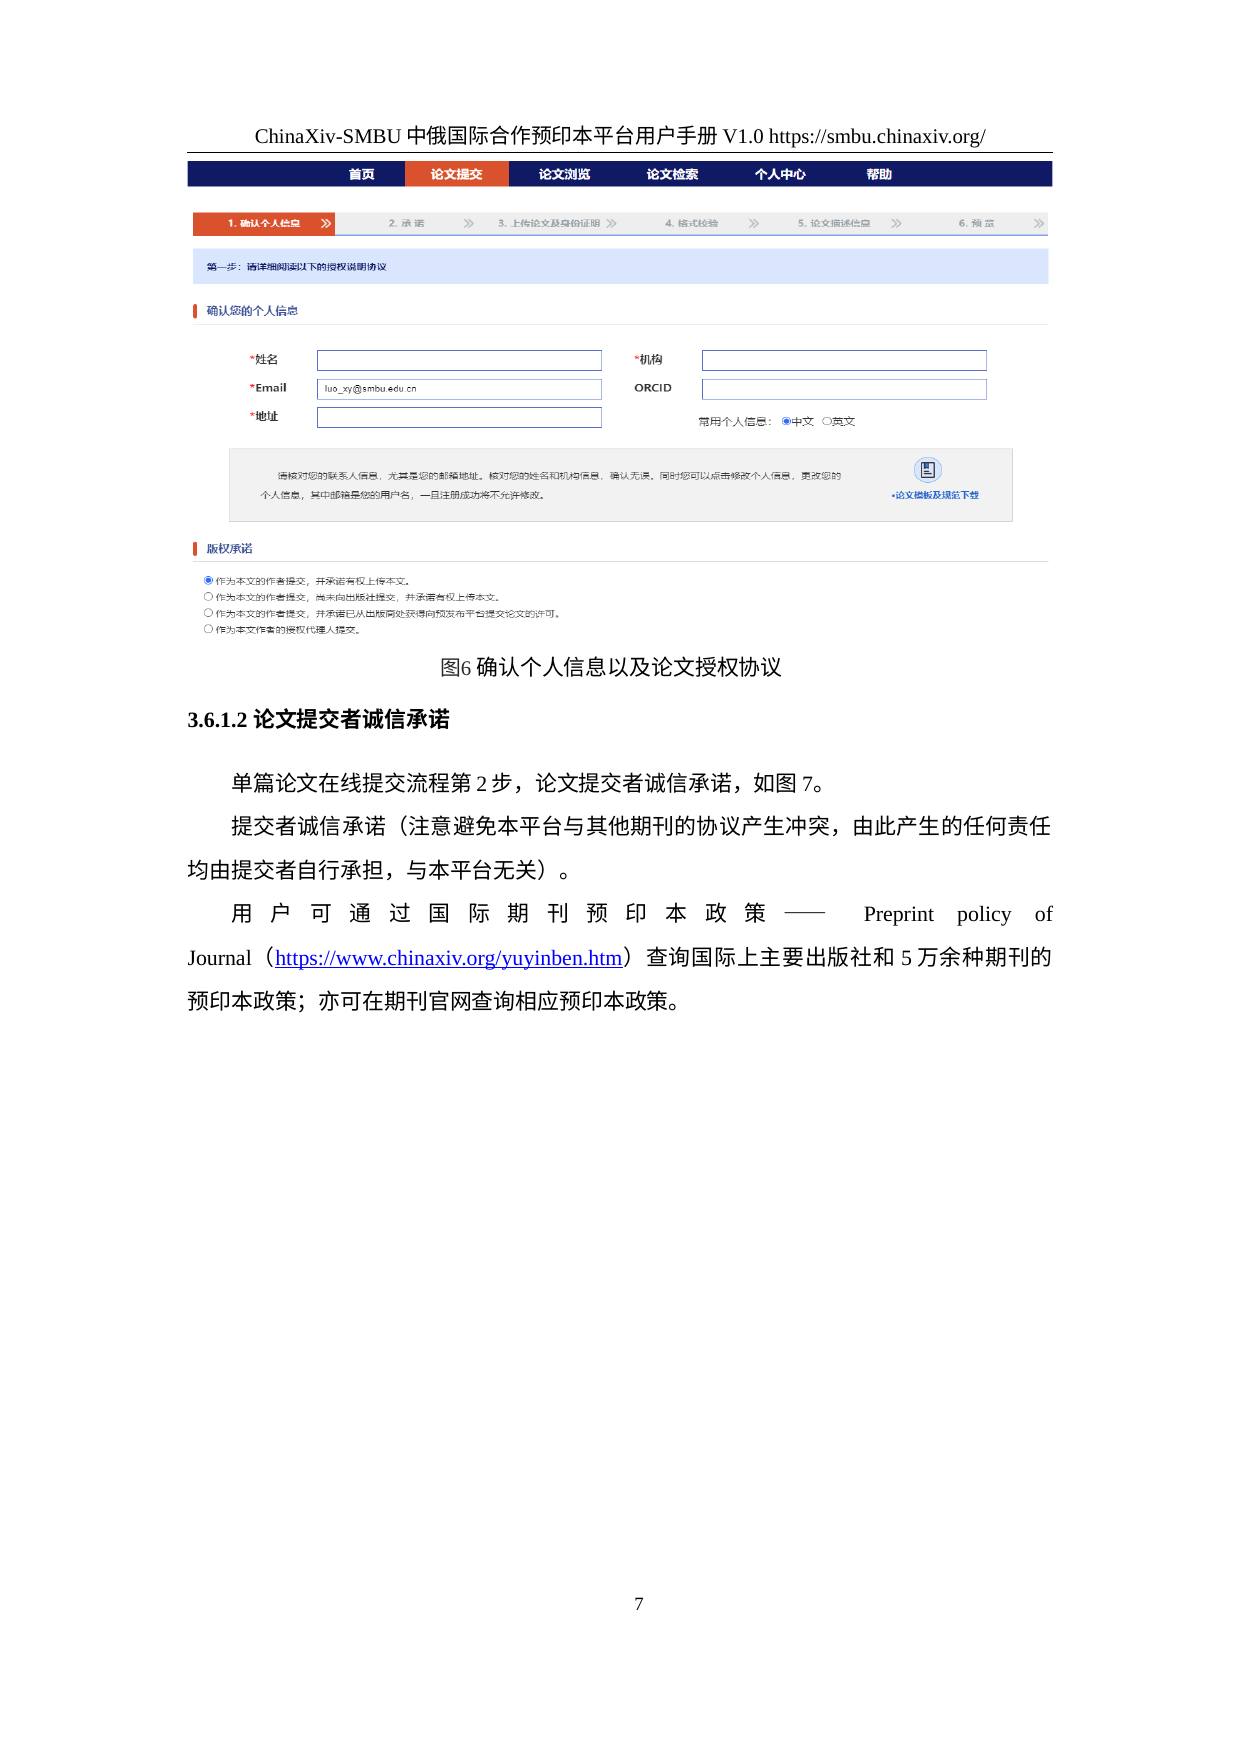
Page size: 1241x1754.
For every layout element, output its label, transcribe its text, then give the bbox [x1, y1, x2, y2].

text 确认个人信息以及论文授权协议 [187, 649, 1053, 682]
picture [187, 161, 1053, 642]
text 提交者诚信承诺（注意避免本平台与其他期刊的协议产生冲突，由此产生的任何责任均由提交者自行承担，与本平台无关）。 [187, 809, 1053, 885]
text 单篇论文在线提交流程第2步，论文提交者诚信承诺，如图7。 [187, 765, 1053, 798]
text 用户可通过国际期刊预印本政策——Preprint policy of Journal（https://www.chinaxiv.org/yuyinben.htm）查询国际上主要出版社和5万余种期刊的预印本政策；亦可在期刊官网查询相应预印本政策。 [187, 896, 1053, 1016]
subtitle 3.6.1.2 论文提交者诚信承诺 [187, 702, 1053, 734]
